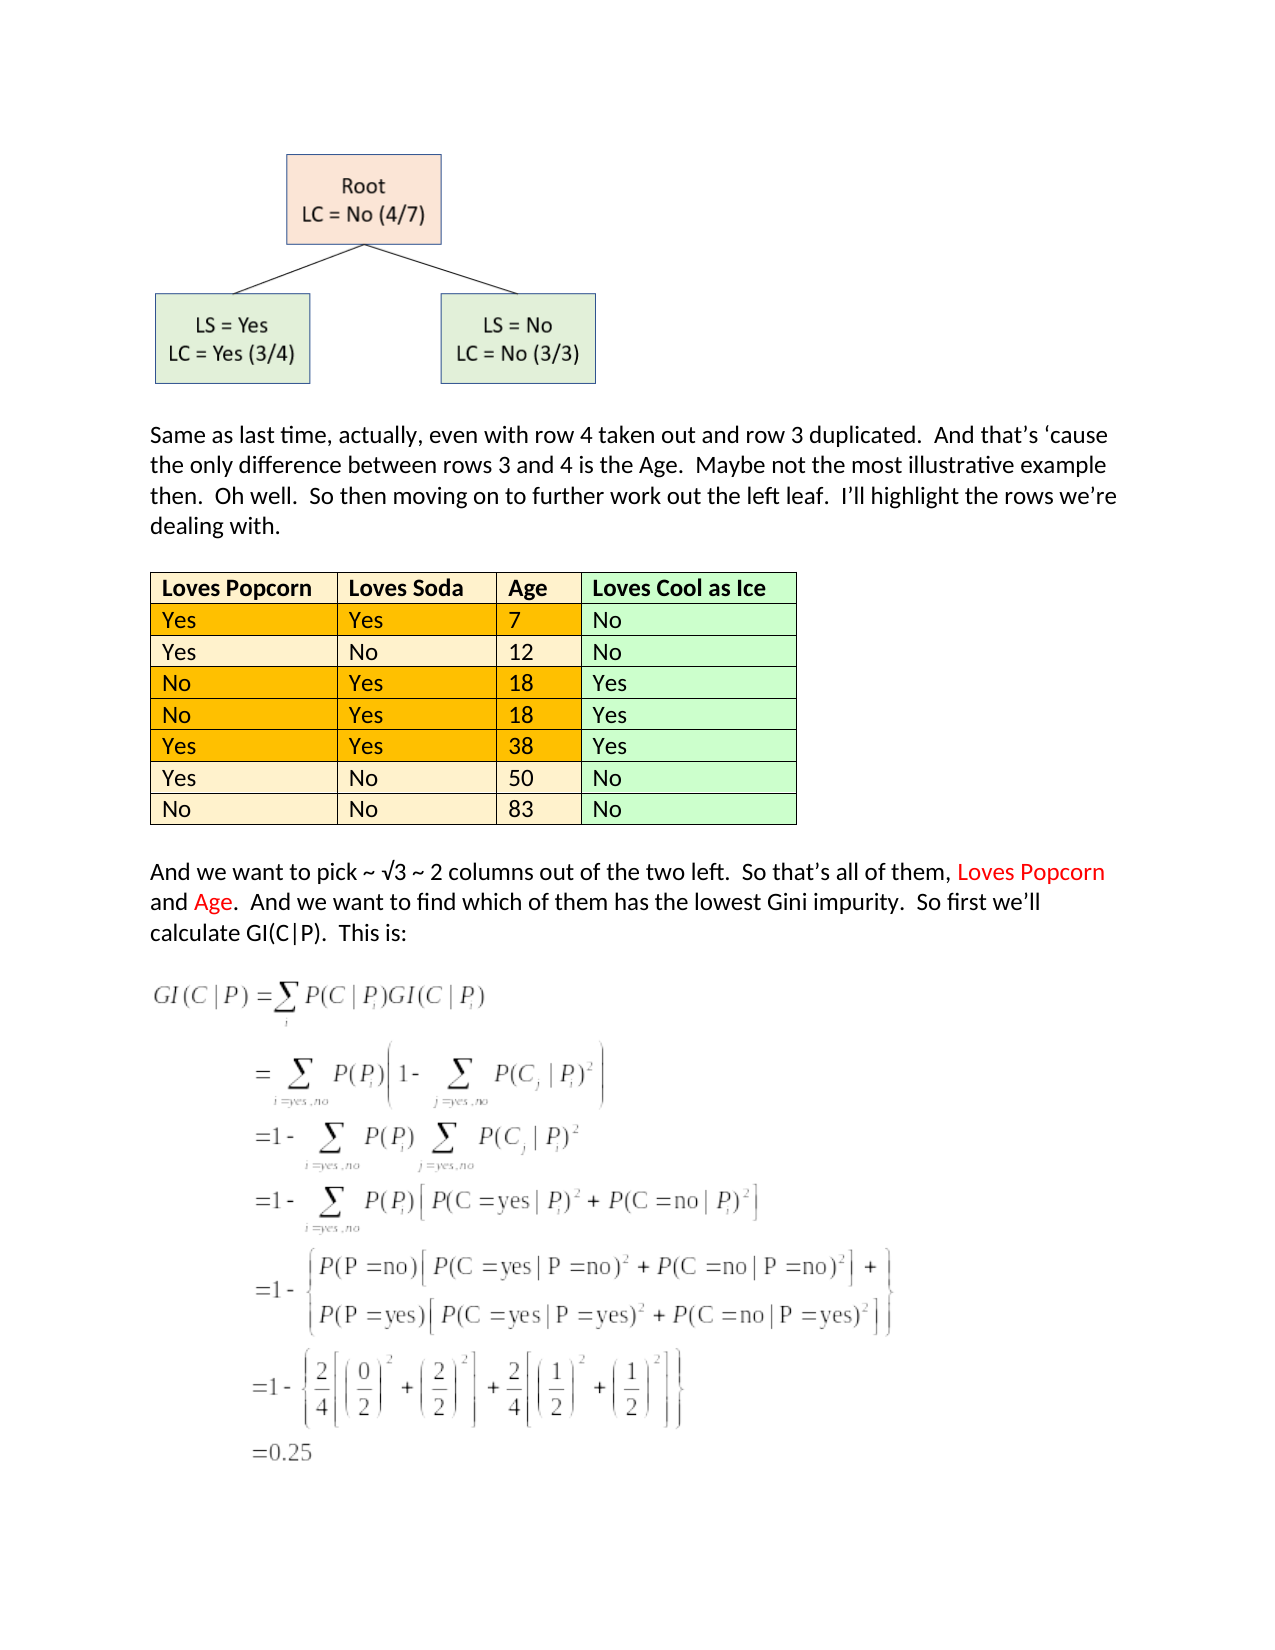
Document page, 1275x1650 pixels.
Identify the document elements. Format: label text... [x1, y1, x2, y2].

table_cell No [338, 762, 496, 792]
table_cell Yes [338, 667, 496, 698]
table_cell No [151, 794, 337, 824]
table_header Loves Popcorn [151, 573, 337, 603]
table_cell No [582, 636, 796, 666]
table_header Age [497, 573, 581, 603]
table_cell No [582, 794, 796, 824]
table_cell 12 [497, 636, 581, 666]
table_cell Yes [582, 667, 796, 698]
table_cell No [338, 636, 496, 666]
table_cell 18 [497, 667, 581, 698]
table_cell No [151, 699, 337, 729]
table_cell Yes [582, 699, 796, 729]
table_cell Yes [338, 730, 496, 761]
table_header Loves Cool as Ice [582, 573, 796, 603]
table_cell No [582, 604, 796, 635]
table_cell Yes [151, 636, 337, 666]
table_cell No [582, 762, 796, 792]
table_cell 7 [497, 604, 581, 635]
table_cell Yes [582, 730, 796, 761]
table_cell Yes [338, 699, 496, 729]
table_cell No [151, 667, 337, 698]
table_cell Yes [338, 604, 496, 635]
table_cell Yes [151, 604, 337, 635]
table_cell Yes [151, 762, 337, 792]
table_cell Yes [151, 730, 337, 761]
picture [150, 150, 599, 389]
table_cell No [338, 794, 496, 824]
text Same as last time, actually, even with row 4 taken out and row 3 duplicated. And that’s ‘cause the only difference between rows 3 and 4 is the Age. Maybe not the most illustrative example then. Oh well. So then moving on to further work out the left leaf. I’ll highlight the rows we’re dealing with. [150, 419, 1125, 541]
text And we want to pick ~ √3 ~ 2 columns out of the two left. So that’s all of them, Loves Popcorn and Age. And we want to find which of them has the lowest Gini impurity. So first we’ll calculate GI(C|P). This is: [150, 856, 1125, 947]
table_cell 50 [497, 762, 581, 792]
table_cell 18 [497, 699, 581, 729]
table_header Loves Soda [338, 573, 496, 603]
table_cell 83 [497, 794, 581, 824]
table_cell 38 [497, 730, 581, 761]
